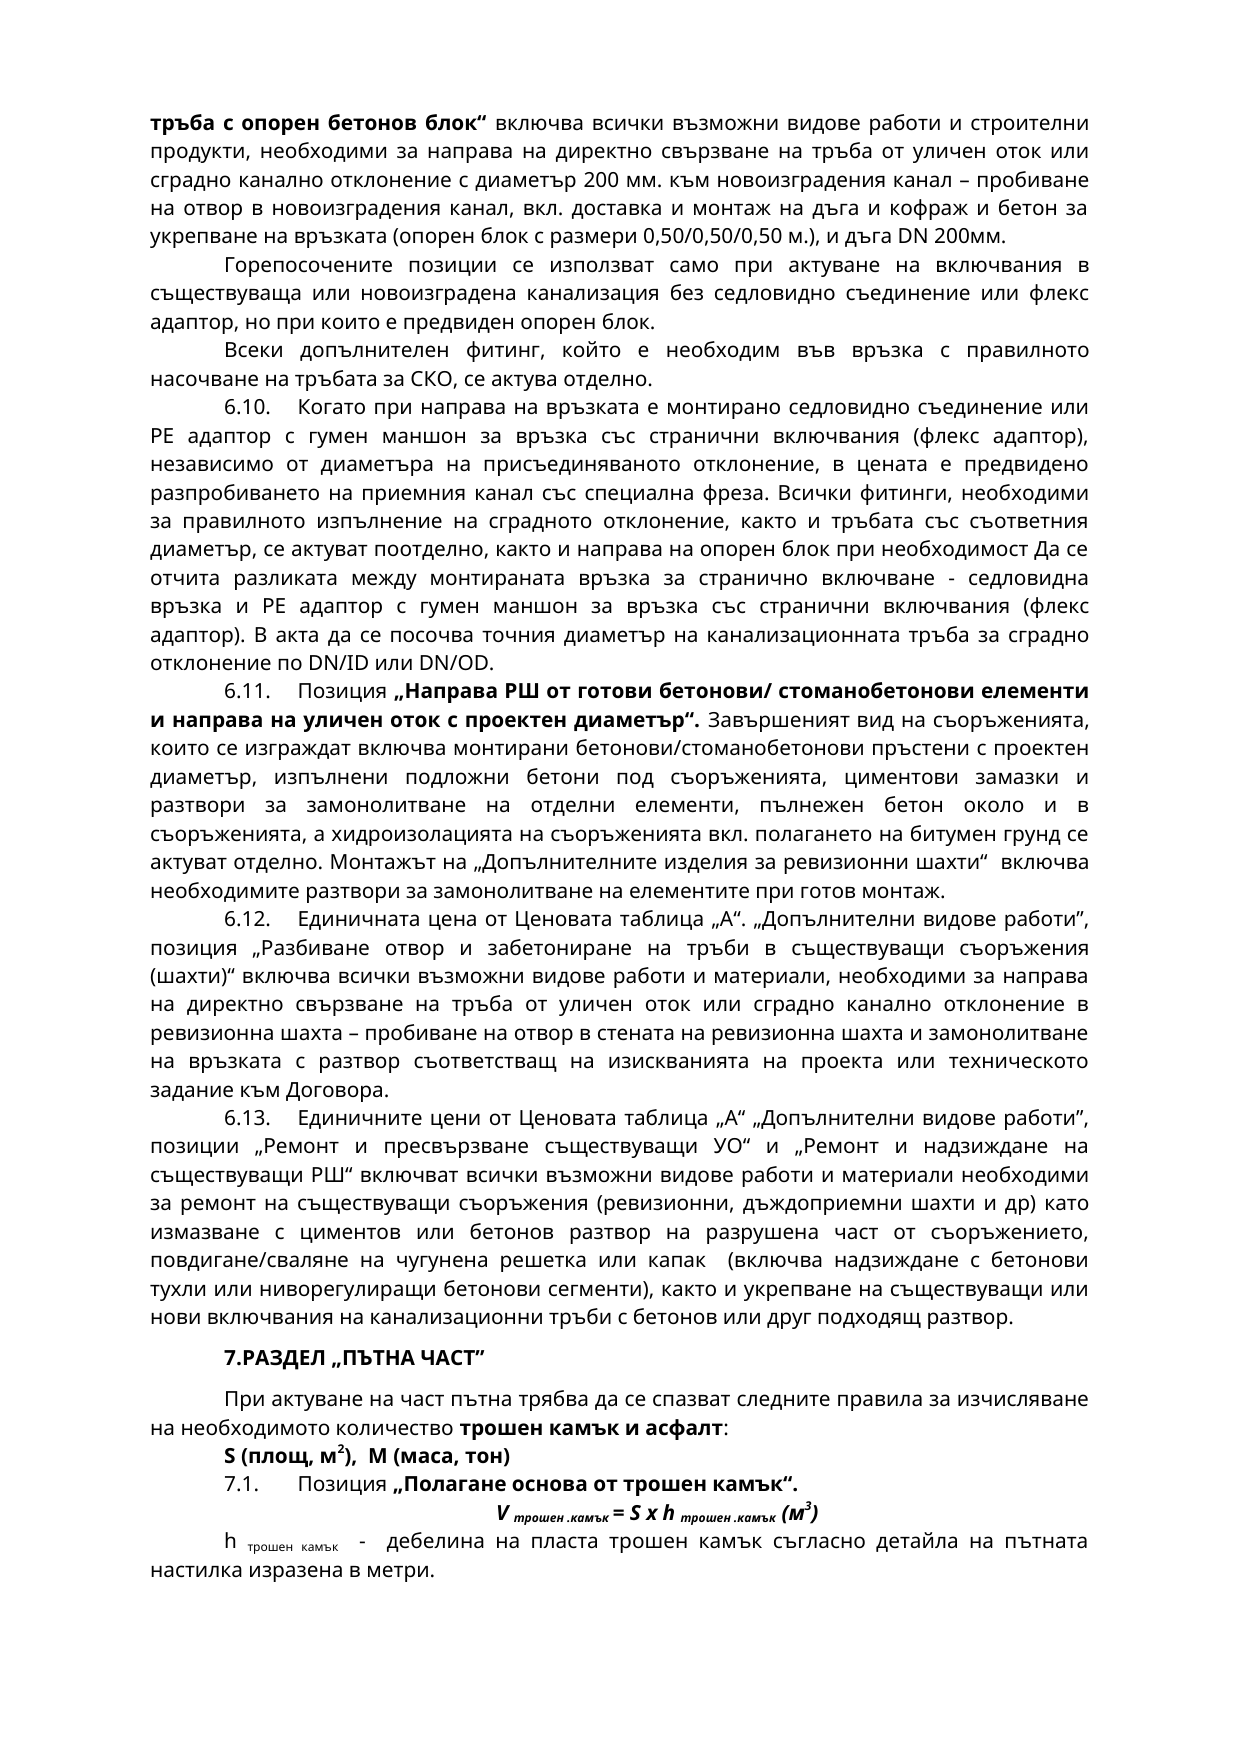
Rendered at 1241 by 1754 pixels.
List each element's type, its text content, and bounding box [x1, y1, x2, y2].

text Всеки допълнителен фитинг, който е необходим във връзка с правилното насочване на тръбата за СКО, се актува отделно. [150, 335, 1090, 392]
list Позиция „Полагане основа от трошен камък“. [150, 1469, 1090, 1498]
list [150, 108, 1090, 250]
text S (площ, м2), М (маса, тон) [150, 1441, 1090, 1469]
list Единичните цени от Ценовата таблица „А“ „Допълнителни видове работи”, позиции „Ремонт и пресвързване съществуващи УО“ и „Ремонт и надзиждане на съществуващи РШ“ включват всички възможни видове работи и материали необходими за ремонт на съществуващи съоръжения (ревизионни, дъждоприемни шахти и др) като измазване с циментов или бетонов разтвор на разрушена част от съоръжението, повдигане/сваляне на чугунена решетка или капак (включва надзиждане с бетонови тухли или ниворегулиращи бетонови сегменти), както и укрепване на съществуващи или нови включвания на канализационни тръби с бетонов или друг подходящ разтвор. [150, 1103, 1090, 1331]
text При актуване на част пътна трябва да се спазват следните правила за изчисляване на необходимото количество трошен камък и асфалт: [150, 1384, 1090, 1441]
list РАЗДЕЛ „ПЪТНА ЧАСТ” [150, 1343, 1090, 1372]
list Единичната цена от Ценовата таблица „А“. „Допълнителни видове работи”, позиция „Разбиване отвор и забетониране на тръби в съществуващи съоръжения (шахти)“ включва всички възможни видове работи и материали, необходими за направа на директно свързване на тръба от уличен оток или сградно канално отклонение в ревизионна шахта – пробиване на отвор в стената на ревизионна шахта и замонолитване на връзката с разтвор съответстващ на изискванията на проекта или техническото задание към Договора. [150, 904, 1090, 1103]
text h трошен камък - дебелина на пласта трошен камък съгласно детайла на пътната настилка изразена в метри. [150, 1526, 1090, 1583]
list Когато при направа на връзката е монтирано седловидно съединение или PЕ адаптор с гумен маншон за връзка със странични включвания (флекс адаптор), независимо от диаметъра на присъединяваното отклонение, в цената е предвидено разпробиването на приемния канал със специална фреза. Всички фитинги, необходими за правилното изпълнение на сградното отклонение, както и тръбата със съответния диаметър, се актуват поотделно, както и направа на опорен блок при необходимост Да се отчита разликата между монтираната връзка за странично включване - седловидна връзка и PЕ адаптор с гумен маншон за връзка със странични включвания (флекс адаптор). В акта да се посочва точния диаметър на канализационната тръба за сградно отклонение по DN/ID или DN/OD. [150, 392, 1090, 677]
list Позиция „Направа РШ от готови бетонови/ стоманобетонови елементи и направа на уличен оток с проектен диаметър“. Завършеният вид на съоръженията, които се изграждат включва монтирани бетонови/стоманобетонови пръстени с проектен диаметър, изпълнени подложни бетони под съоръженията, циментови замазки и разтвори за замонолитване на отделни елементи, пълнежен бетон около и в съоръженията, а хидроизолацията на съоръженията вкл. полагането на битумен грунд се актуват отделно. Монтажът на „Допълнителните изделия за ревизионни шахти“ включва необходимите разтвори за замонолитване на елементите при готов монтаж. [150, 677, 1090, 904]
text V трошен .камък = S x h трошен .камък (м3) [150, 1498, 1090, 1526]
text Горепосочените позиции се използват само при актуване на включвания в съществуваща или новоизградена канализация без седловидно съединение или флекс адаптор, но при които е предвиден опорен блок. [150, 250, 1090, 335]
